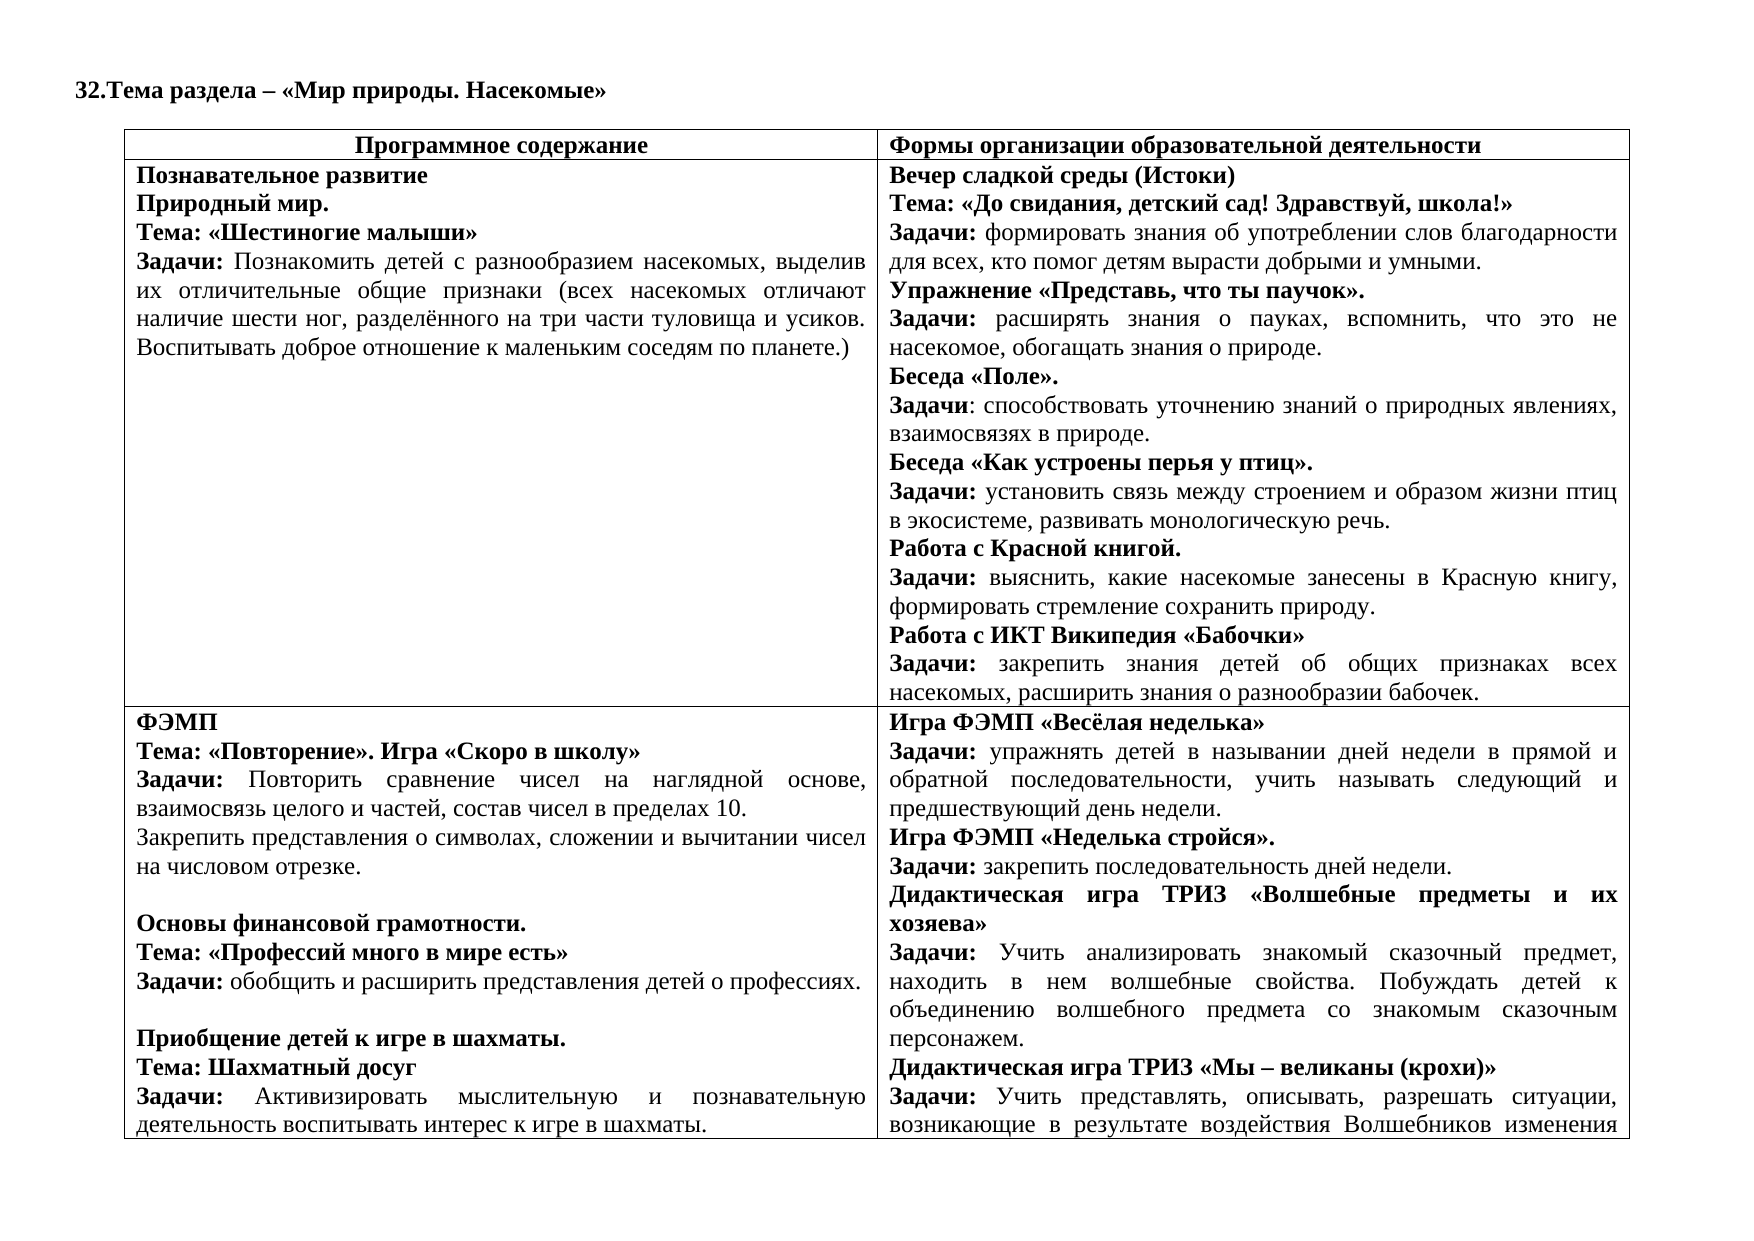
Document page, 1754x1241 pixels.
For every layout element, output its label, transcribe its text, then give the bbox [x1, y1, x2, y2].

table_cell Вечер сладкой среды (Истоки) Тема: «До свидания, детский сад! Здравствуй, школа!» Задачи: формировать знания об употреблении слов благодарности для всех, кто помог детям вырасти добрыми и умными. Упражнение «Представь, что ты паучок». Задачи: расширять знания о пауках, вспомнить, что это не насекомое, обогащать знания о природе. Беседа «Поле». Задачи: способствовать уточнению знаний о природных явлениях, взаимосвязях в природе. Беседа «Как устроены перья у птиц». Задачи: установить связь между строением и образом жизни птиц в экосистеме, развивать монологическую речь. Работа с Красной книгой. Задачи: выяснить, какие насекомые занесены в Красную книгу, формировать стремление сохранить природу. Работа с ИКТ Википедия «Бабочки» Задачи: закрепить знания детей об общих признаках всех насекомых, расширить знания о разнообразии бабочек. [878, 160, 1629, 706]
table_header Формы организации образовательной деятельности [878, 130, 1629, 159]
table_header Программное содержание [125, 130, 877, 159]
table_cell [878, 707, 1629, 1138]
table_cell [125, 707, 877, 1138]
text 32.Тема раздела – «Мир природы. Насекомые» [75, 75, 1679, 104]
table_cell Познавательное развитие Природный мир. Тема: «Шестиногие малыши» Задачи: Познакомить детей с разнообразием насекомых, выделив их отличительные общие признаки (всех насекомых отличают наличие шести ног, разделённого на три части туловища и усиков. Воспитывать доброе отношение к маленьким соседям по планете.) [125, 160, 877, 706]
